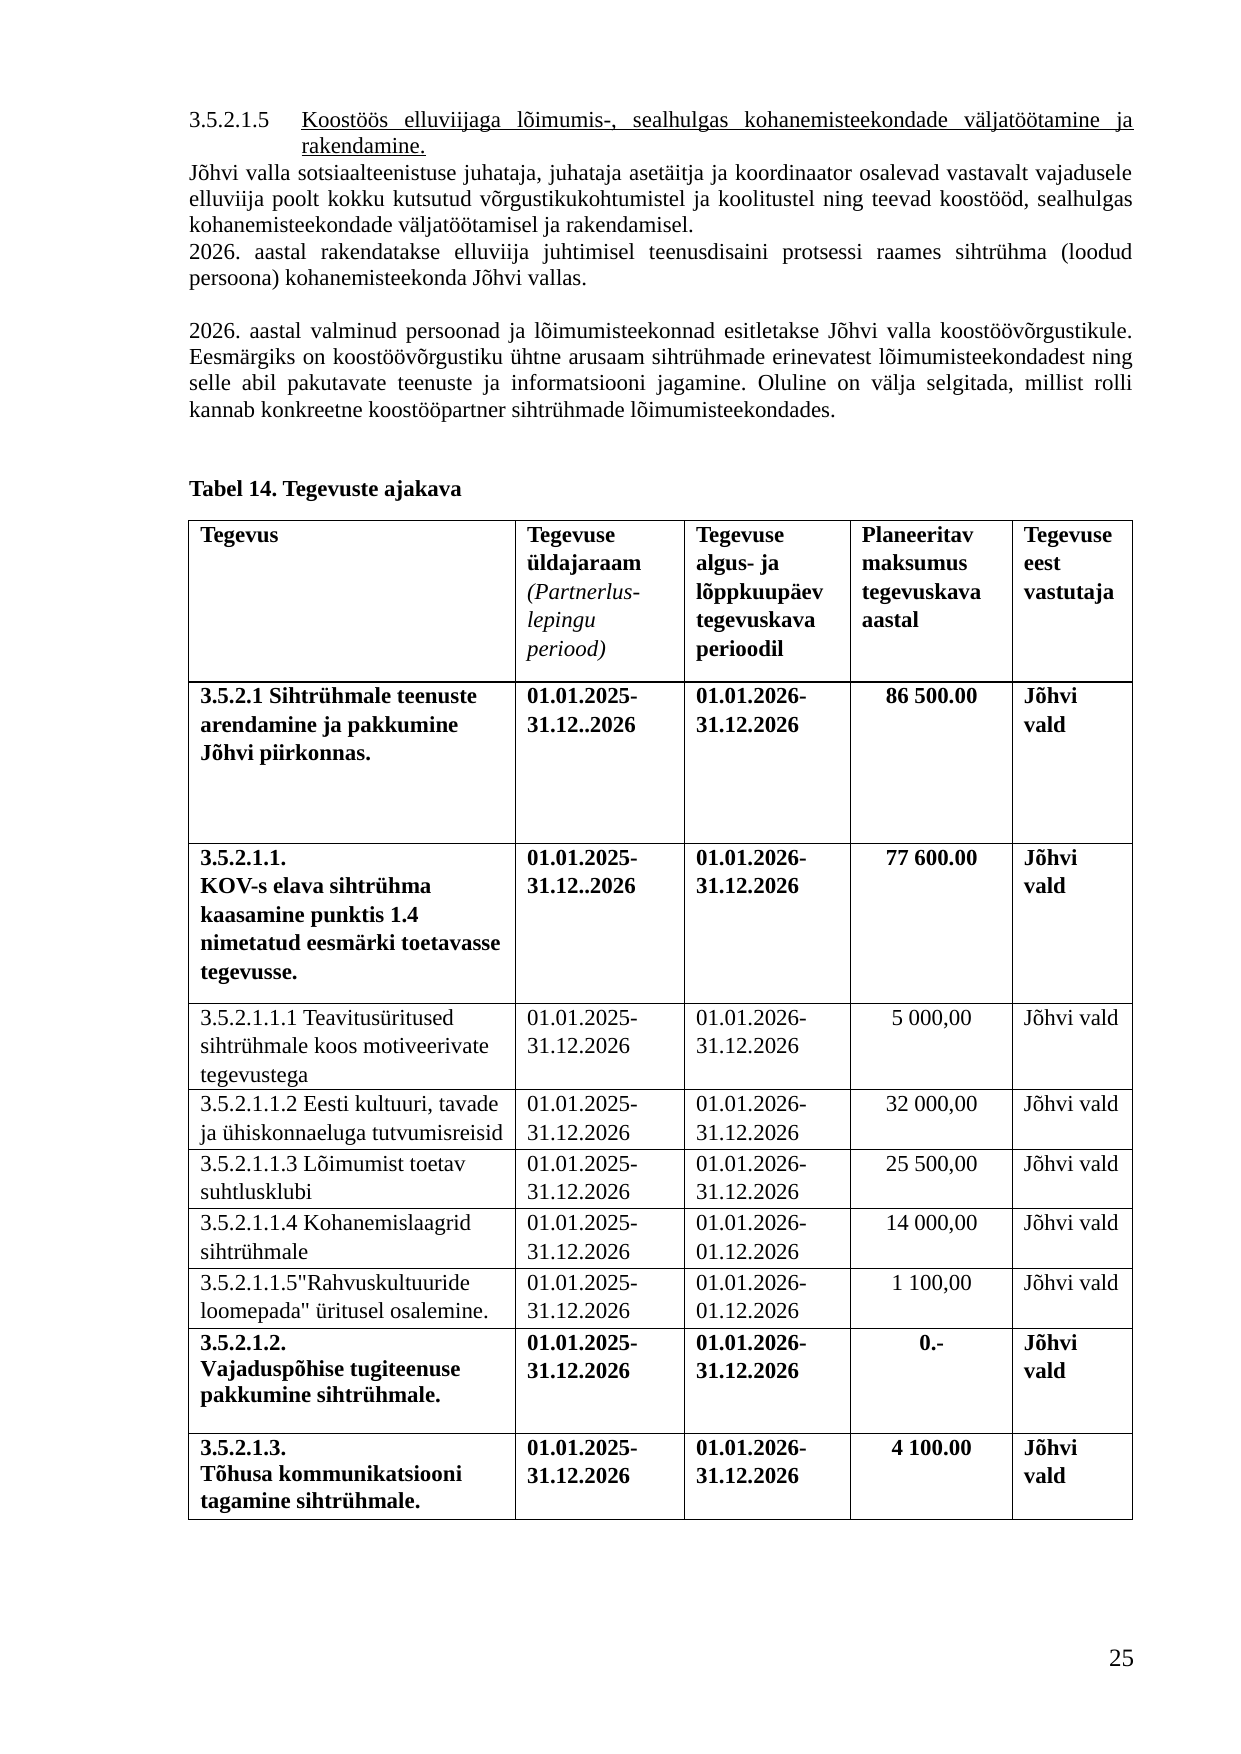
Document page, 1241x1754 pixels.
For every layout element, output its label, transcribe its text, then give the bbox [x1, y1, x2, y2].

table_cell 25 500,00 [851, 1150, 1012, 1208]
table_cell Jõhvi vald [1013, 1150, 1132, 1208]
table_header Tegevus [189, 521, 515, 681]
table_cell Jõhvi vald [1013, 1329, 1132, 1433]
table_cell 3.5.2.1.1.3 Lõimumist toetav suhtlusklubi [189, 1150, 515, 1208]
table_cell Jõhvi vald [1013, 683, 1132, 843]
table_cell 4 100.00 [851, 1434, 1012, 1519]
table_cell 3.5.2.1.1.2 Eesti kultuuri, tavade ja ühiskonnaeluga tutvumisreisid [189, 1090, 515, 1149]
table_cell Jõhvi vald [1013, 844, 1132, 1003]
table_cell 3.5.2.1.1.1 Teavitusüritused sihtrühmale koos motiveerivate tegevustega [189, 1004, 515, 1089]
list 2026. aastal rakendatakse elluviija juhtimisel teenusdisaini protsessi raames sihtrühma (loodud persoona) kohanemisteekonda Jõhvi vallas. [189, 238, 1134, 290]
table_cell 01.01.2025-31.12.2026 [516, 1150, 684, 1208]
table_cell 01.01.2026-31.12.2026 [685, 1150, 850, 1208]
table_cell 01.01.2026-31.12.2026 [685, 844, 850, 1003]
list Jõhvi valla sotsiaalteenistuse juhataja, juhataja asetäitja ja koordinaator osalevad vastavalt vajadusele elluviija poolt kokku kutsutud võrgustikukohtumistel ja koolitustel ning teevad koostööd, sealhulgas kohanemisteekondade väljatöötamisel ja rakendamisel. [189, 159, 1134, 238]
table_cell 01.01.2025-31.12.2026 [516, 1209, 684, 1268]
table_cell Jõhvi vald [1013, 1090, 1132, 1149]
table_cell 01.01.2026-01.12.2026 [685, 1209, 850, 1268]
table_cell 01.01.2026-31.12.2026 [685, 683, 850, 843]
table_cell 3.5.2.1.1.4 Kohanemislaagrid sihtrühmale [189, 1209, 515, 1268]
table_header Tegevuse üldajaraam (Partnerlus-lepingu periood) [516, 521, 684, 681]
table_cell 01.01.2025-31.12..2026 [516, 683, 684, 843]
table_cell 0.- [851, 1329, 1012, 1433]
table_header Tegevuse algus- ja lõppkuupäev tegevuskava perioodil [685, 521, 850, 681]
table_cell 01.01.2025-31.12.2026 [516, 1004, 684, 1089]
table_cell 3.5.2.1.1. KOV-s elava sihtrühma kaasamine punktis 1.4 nimetatud eesmärki toetavasse tegevusse. [189, 844, 515, 1003]
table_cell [516, 1434, 684, 1519]
table_cell 01.01.2026-01.12.2026 [685, 1269, 850, 1327]
table_cell 5 000,00 [851, 1004, 1012, 1089]
table_cell 01.01.2025-31.12..2026 [516, 844, 684, 1003]
text 2026. aastal valminud persoonad ja lõimumisteekonnad esitletakse Jõhvi valla koostöövõrgustikule. Eesmärgiks on koostöövõrgustiku ühtne arusaam sihtrühmade erinevatest lõimumisteekondadest ning selle abil pakutavate teenuste ja informatsiooni jagamine. Oluline on välja selgitada, millist rolli kannab konkreetne koostööpartner sihtrühmade lõimumisteekondades. [189, 317, 1134, 422]
table_cell 01.01.2026-31.12.2026 [685, 1329, 850, 1433]
table_cell 3.5.2.1.1.5"Rahvuskultuuride loomepada" üritusel osalemine. [189, 1269, 515, 1327]
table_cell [685, 1434, 850, 1519]
table_cell 77 600.00 [851, 844, 1012, 1003]
table_cell 01.01.2026-31.12.2026 [685, 1090, 850, 1149]
text Tabel 14. Tegevuste ajakava [189, 475, 1134, 501]
table_cell 3.5.2.1 Sihtrühmale teenuste arendamine ja pakkumine Jõhvi piirkonnas. [189, 683, 515, 843]
table_cell 01.01.2025-31.12.2026 [516, 1329, 684, 1433]
table_cell 3.5.2.1.2. Vajaduspõhise tugiteenuse pakkumine sihtrühmale. [189, 1329, 515, 1433]
table_cell 01.01.2026-31.12.2026 [685, 1004, 850, 1089]
table_cell 14 000,00 [851, 1209, 1012, 1268]
list Koostöös elluviijaga lõimumis-, sealhulgas kohanemisteekondade väljatöötamine ja rakendamine. [189, 106, 1134, 159]
table_header Tegevuse eest vastutaja [1013, 521, 1132, 681]
table_cell 01.01.2025-31.12.2026 [516, 1090, 684, 1149]
table_cell 3.5.2.1.3. Tõhusa kommunikatsiooni tagamine sihtrühmale. [189, 1434, 515, 1519]
table_cell 32 000,00 [851, 1090, 1012, 1149]
table_cell Jõhvi vald [1013, 1434, 1132, 1519]
table_header Planeeritav maksumus tegevuskava aastal [851, 521, 1012, 681]
table_cell 86 500.00 [851, 683, 1012, 843]
table_cell 1 100,00 [851, 1269, 1012, 1327]
table_cell Jõhvi vald [1013, 1004, 1132, 1089]
table_cell Jõhvi vald [1013, 1269, 1132, 1327]
table_cell Jõhvi vald [1013, 1209, 1132, 1268]
table_cell 01.01.2025-31.12.2026 [516, 1269, 684, 1327]
